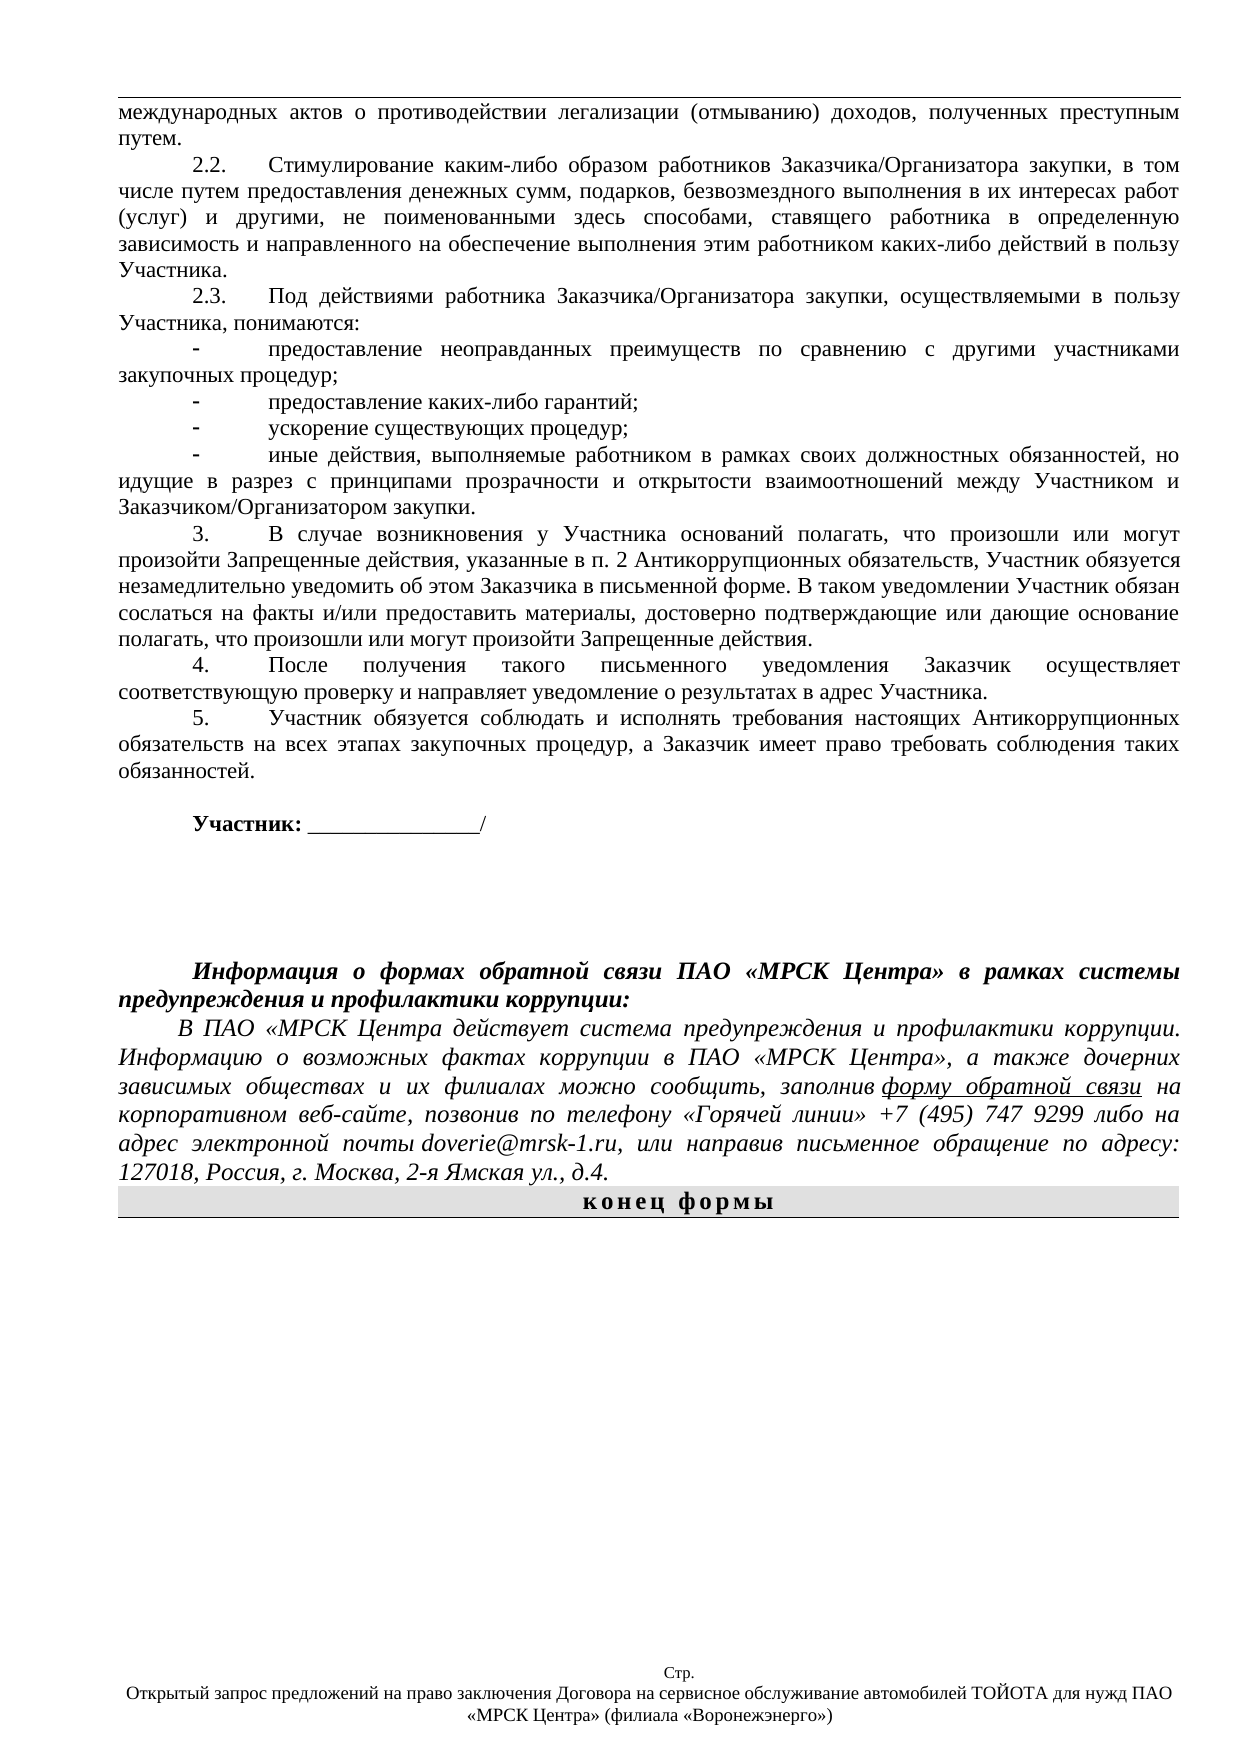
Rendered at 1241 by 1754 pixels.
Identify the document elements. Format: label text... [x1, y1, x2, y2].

text конец формы [118, 1186, 1179, 1217]
list Участник обязуется соблюдать и исполнять требования настоящих Антикоррупционных обязательств на всех этапах закупочных процедур, а Заказчик имеет право требовать соблюдения таких обязанностей. [118, 704, 1181, 783]
list предоставление каких-либо гарантий; [118, 388, 1181, 414]
text В ПАО «МРСК Центра действует система предупреждения и профилактики коррупции. Информацию о возможных фактах коррупции в ПАО «МРСК Центра», а также дочерних зависимых обществах и их филиалах можно сообщить, заполнив форму обратной связи на корпоративном веб-сайте, позвонив по телефону «Горячей линии» +7 (495) 747 9299 либо на адрес электронной почты doverie@mrsk-1.ru, или направив письменное обращение по адресу: 127018, Россия, г. Москва, 2-я Ямская ул., д.4. [118, 1071, 1181, 1128]
list В случае возникновения у Участника оснований полагать, что произошли или могут произойти Запрещенные действия, указанные в п. 2 Антикоррупционных обязательств, Участник обязуется незамедлительно уведомить об этом Заказчика в письменной форме. В таком уведомлении Участник обязан сослаться на факты и/или предоставить материалы, достоверно подтверждающие или дающие основание полагать, что произошли или могут произойти Запрещенные действия. [118, 520, 1181, 651]
list ускорение существующих процедур; [118, 414, 1181, 441]
text Участник: _______________/ [118, 809, 1181, 836]
text Информация о формах обратной связи ПАО «МРСК Центра» в рамках системы предупреждения и профилактики коррупции: [118, 956, 1181, 1013]
list После получения такого письменного уведомления Заказчик осуществляет соответствующую проверку и направляет уведомление о результатах в адрес Участника. [118, 651, 1181, 704]
list иные действия, выполняемые работником в рамках своих должностных обязанностей, но идущие в разрез с принципами прозрачности и открытости взаимоотношений между Участником и Заказчиком/Организатором закупки. [118, 441, 1181, 520]
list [118, 98, 1181, 151]
list Под действиями работника Заказчика/Организатора закупки, осуществляемыми в пользу Участника, понимаются: [118, 282, 1181, 335]
list Cтимулирование каким-либо образом работников Заказчика/Организатора закупки, в том числе путем предоставления денежных сумм, подарков, безвозмездного выполнения в их интересах работ (услуг) и другими, не поименованными здесь способами, ставящего работника в определенную зависимость и направленного на обеспечение выполнения этим работником каких-либо действий в пользу Участника. [118, 151, 1181, 282]
text В ПАО «МРСК Центра действует система предупреждения и профилактики коррупции. Информацию о возможных фактах коррупции в ПАО «МРСК Центра», а также дочерних зависимых обществах и их филиалах можно сообщить, заполнив форму обратной связи на корпоративном веб-сайте, позвонив по телефону «Горячей линии» +7 (495) 747 9299 либо на адрес электронной почты doverie@mrsk-1.ru, или направив письменное обращение по адресу: 127018, Россия, г. Москва, 2-я Ямская ул., д.4. [118, 1013, 1181, 1042]
list предоставление неоправданных преимуществ по сравнению с другими участниками закупочных процедур; [118, 335, 1181, 388]
text В ПАО «МРСК Центра действует система предупреждения и профилактики коррупции. Информацию о возможных фактах коррупции в ПАО «МРСК Центра», а также дочерних зависимых обществах и их филиалах можно сообщить, заполнив форму обратной связи на корпоративном веб-сайте, позвонив по телефону «Горячей линии» +7 (495) 747 9299 либо на адрес электронной почты doverie@mrsk-1.ru, или направив письменное обращение по адресу: 127018, Россия, г. Москва, 2-я Ямская ул., д.4. [415, 1128, 1181, 1186]
